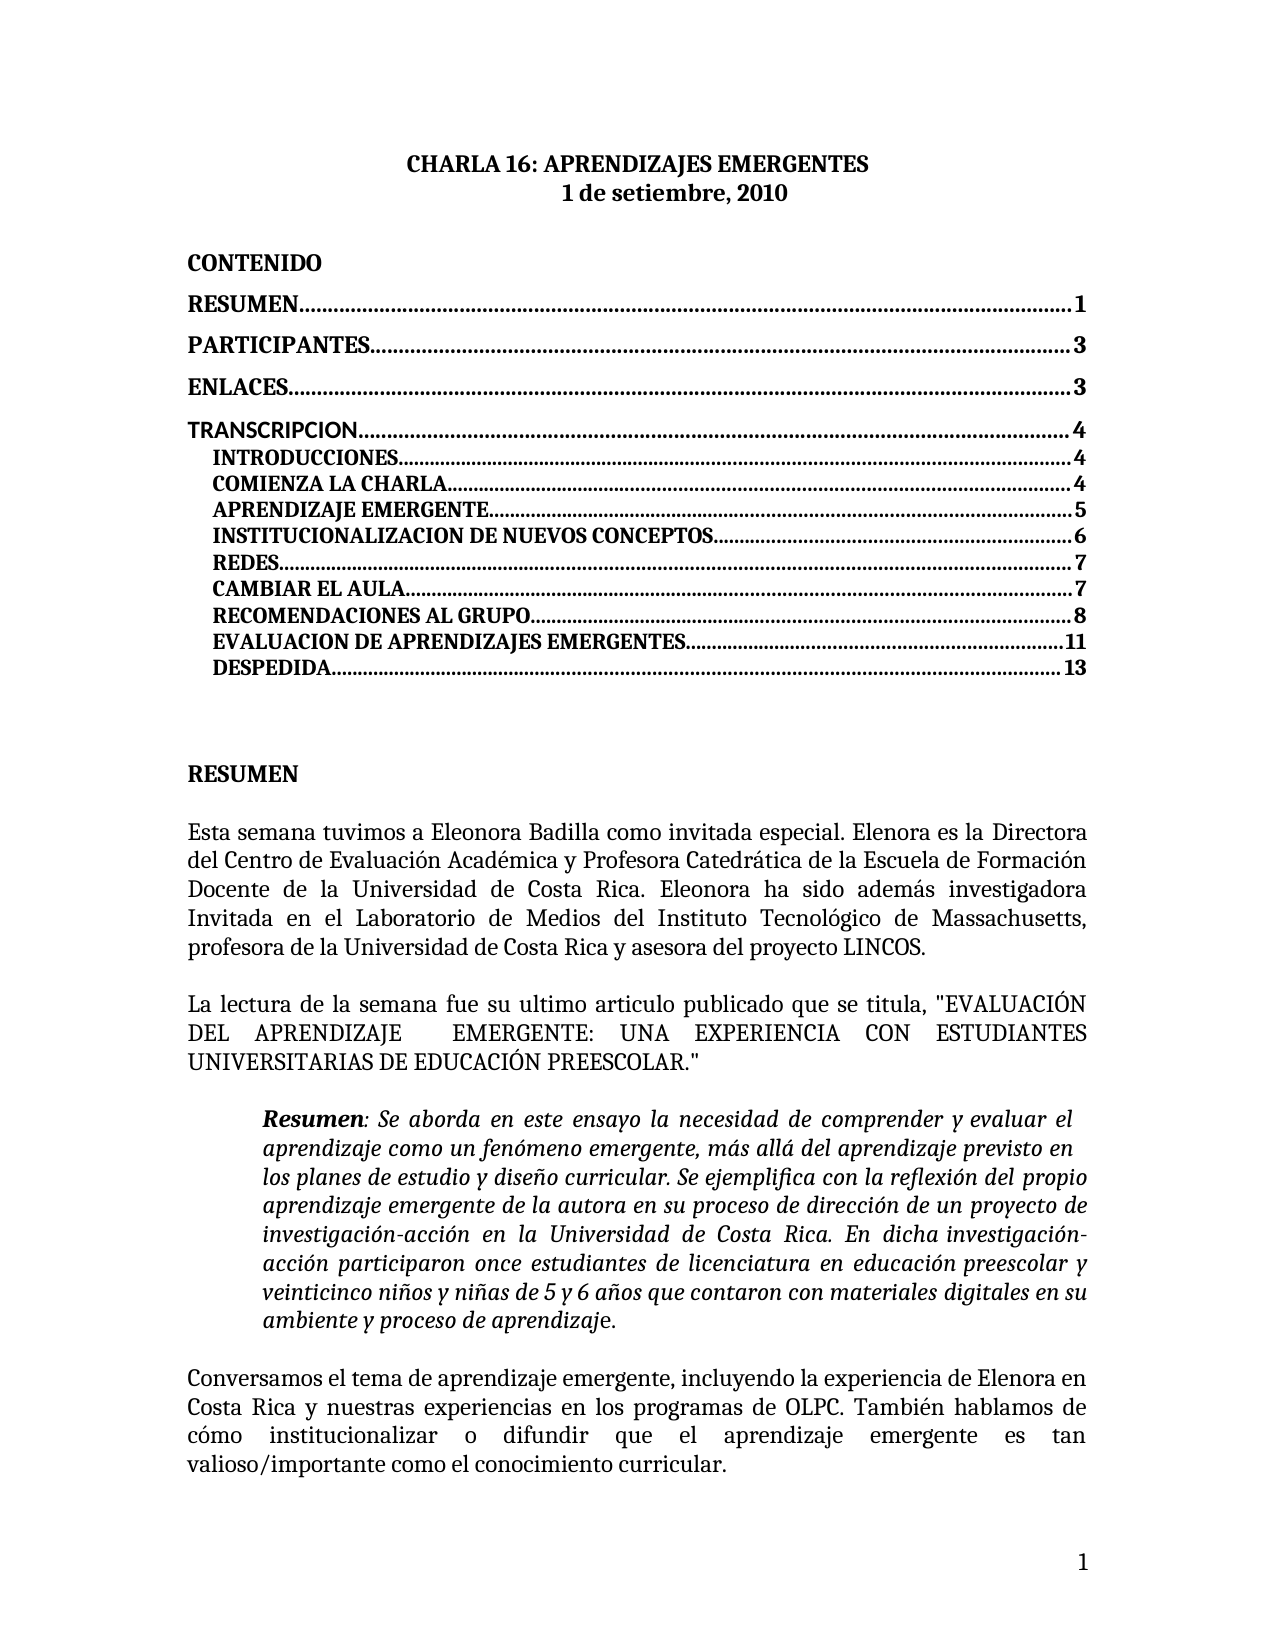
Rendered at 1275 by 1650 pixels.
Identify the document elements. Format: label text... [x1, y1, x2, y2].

text Esta semana tuvimos a Eleonora Badilla como invitada especial. Elenora es la Directora del Centro de Evaluación Académica y Profesora Catedrática de la Escuela de Formación Docente de la Universidad de Costa Rica. Eleonora ha sido además investigadora Invitada en el Laboratorio de Medios del Instituto Tecnológico de Massachusetts, profesora de la Universidad de Costa Rica y asesora del proyecto LINCOS. [187, 818, 1087, 961]
text La lectura de la semana fue su ultimo articulo publicado que se titula, "EVALUACIÓN DEL APRENDIZAJE EMERGENTE: UNA EXPERIENCIA CON ESTUDIANTES UNIVERSITARIAS DE EDUCACIÓN PREESCOLAR." [187, 990, 1087, 1076]
text 1 de setiembre, 2010 [187, 179, 1087, 207]
text Conversamos el tema de aprendizaje emergente, incluyendo la experiencia de Elenora en Costa Rica y nuestras experiencias en los programas de OLPC. También hablamos de cómo institucionalizar o difundir que el aprendizaje emergente es tan valioso/importante como el conocimiento curricular. [187, 1364, 1087, 1479]
text Charla 16: Aprendizajes Emergentes [187, 150, 1087, 179]
subtitle RESUMEN [187, 760, 1087, 789]
text Resumen: Se aborda en este ensayo la necesidad de comprender y evaluar el aprendizaje como un fenómeno emergente, más allá del aprendizaje previsto en los planes de estudio y diseño curricular. Se ejemplifica con la reflexión del propio aprendizaje emergente de la autora en su proceso de dirección de un proyecto de investigación-acción en la Universidad de Costa Rica. En dicha investigación-acción participaron once estudiantes de licenciatura en educación preescolar y veinticinco niños y niñas de 5 y 6 años que contaron con materiales digitales en su ambiente y proceso de aprendizaje. [262, 1105, 1087, 1335]
